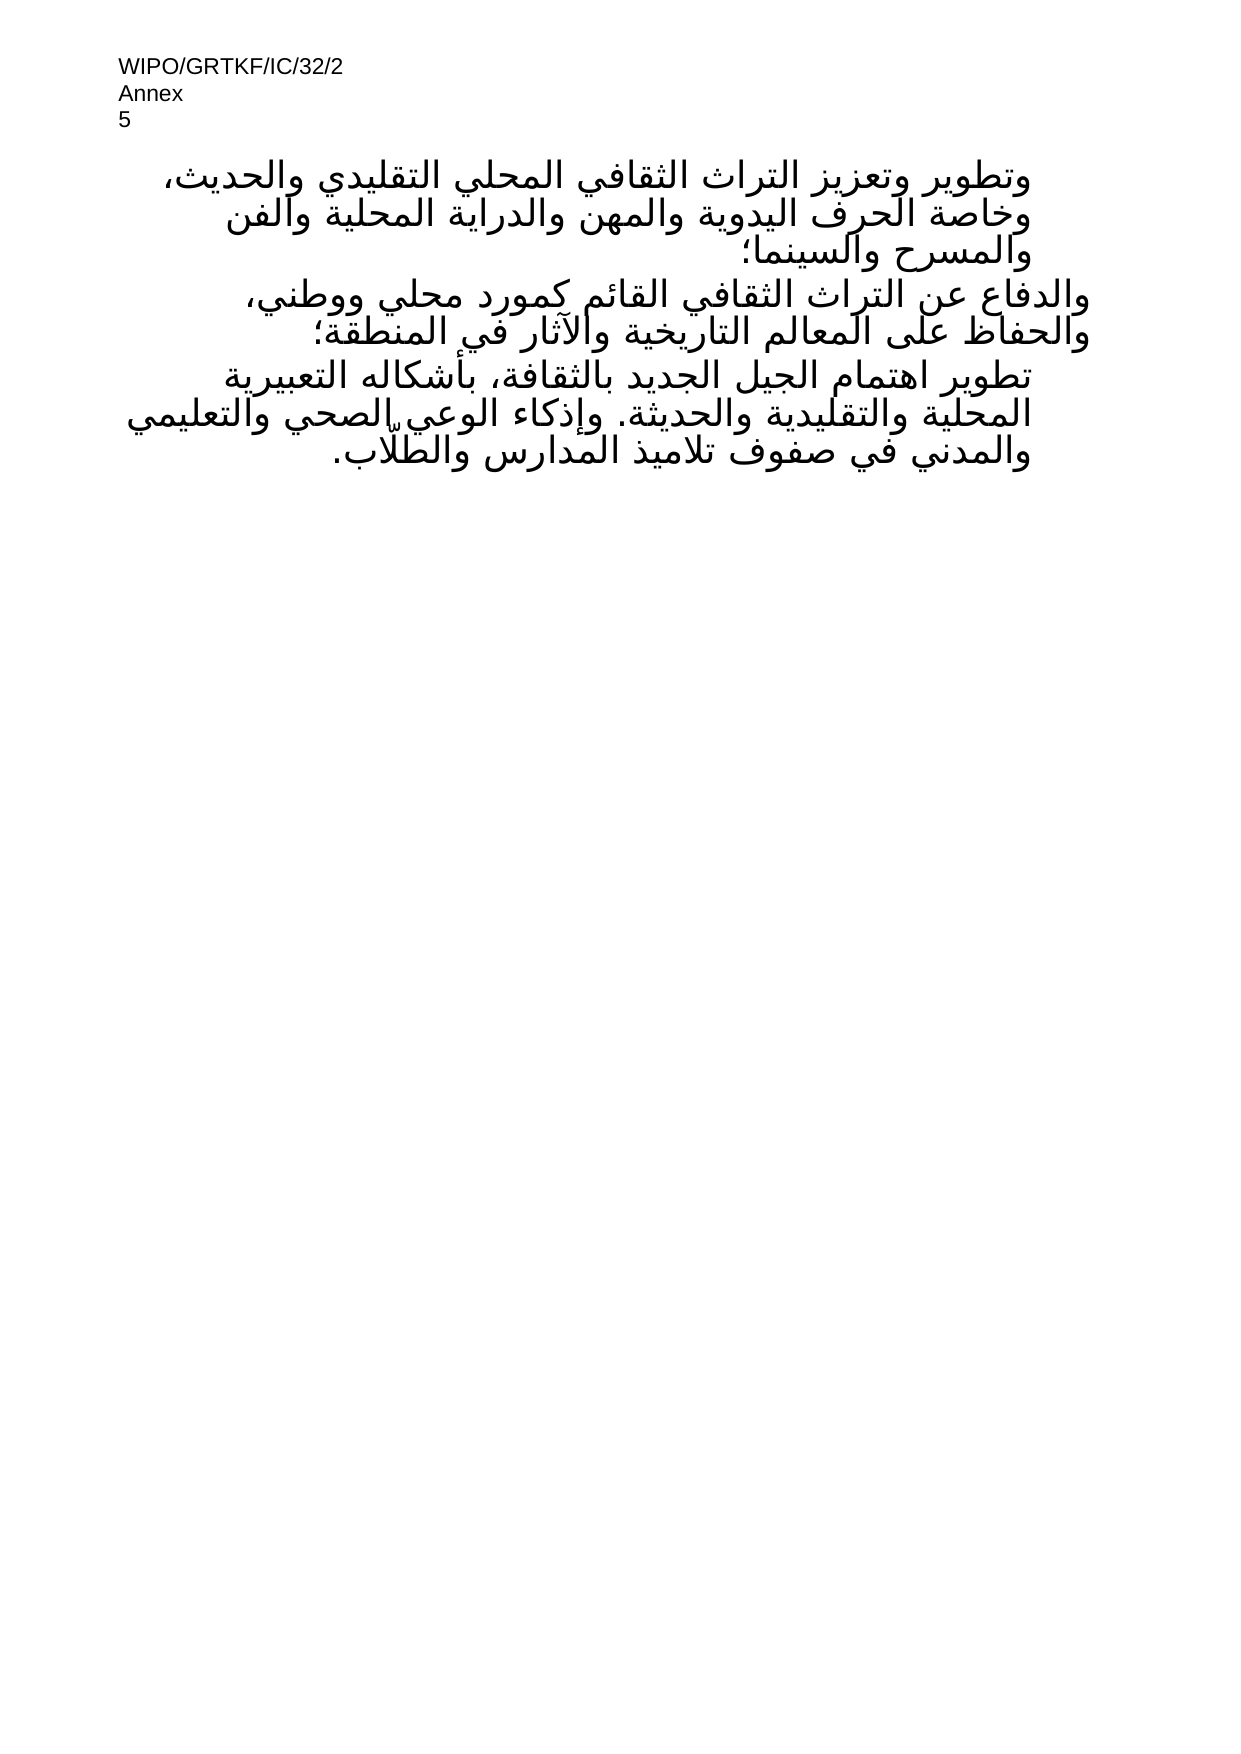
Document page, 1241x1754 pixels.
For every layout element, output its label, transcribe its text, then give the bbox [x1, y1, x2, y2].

text ­ والدفاع عن التراث الثقافي القائم كمورد محلي ووطني، والحفاظ على المعالم التاريخية والآثار في المنطقة؛ [118, 277, 1093, 352]
text ­ تطوير اهتمام الجيل الجديد بالثقافة، بأشكاله التعبيرية المحلية والتقليدية والحديثة. وإذكاء الوعي الصحي والتعليمي والمدني في صفوف تلاميذ المدارس والطلّاب. [118, 358, 1093, 471]
text ­ وتطوير وتعزيز التراث الثقافي المحلي التقليدي والحديث، وخاصة الحرف اليدوية والمهن والدراية المحلية والفن والمسرح والسينما؛ [118, 158, 1093, 271]
